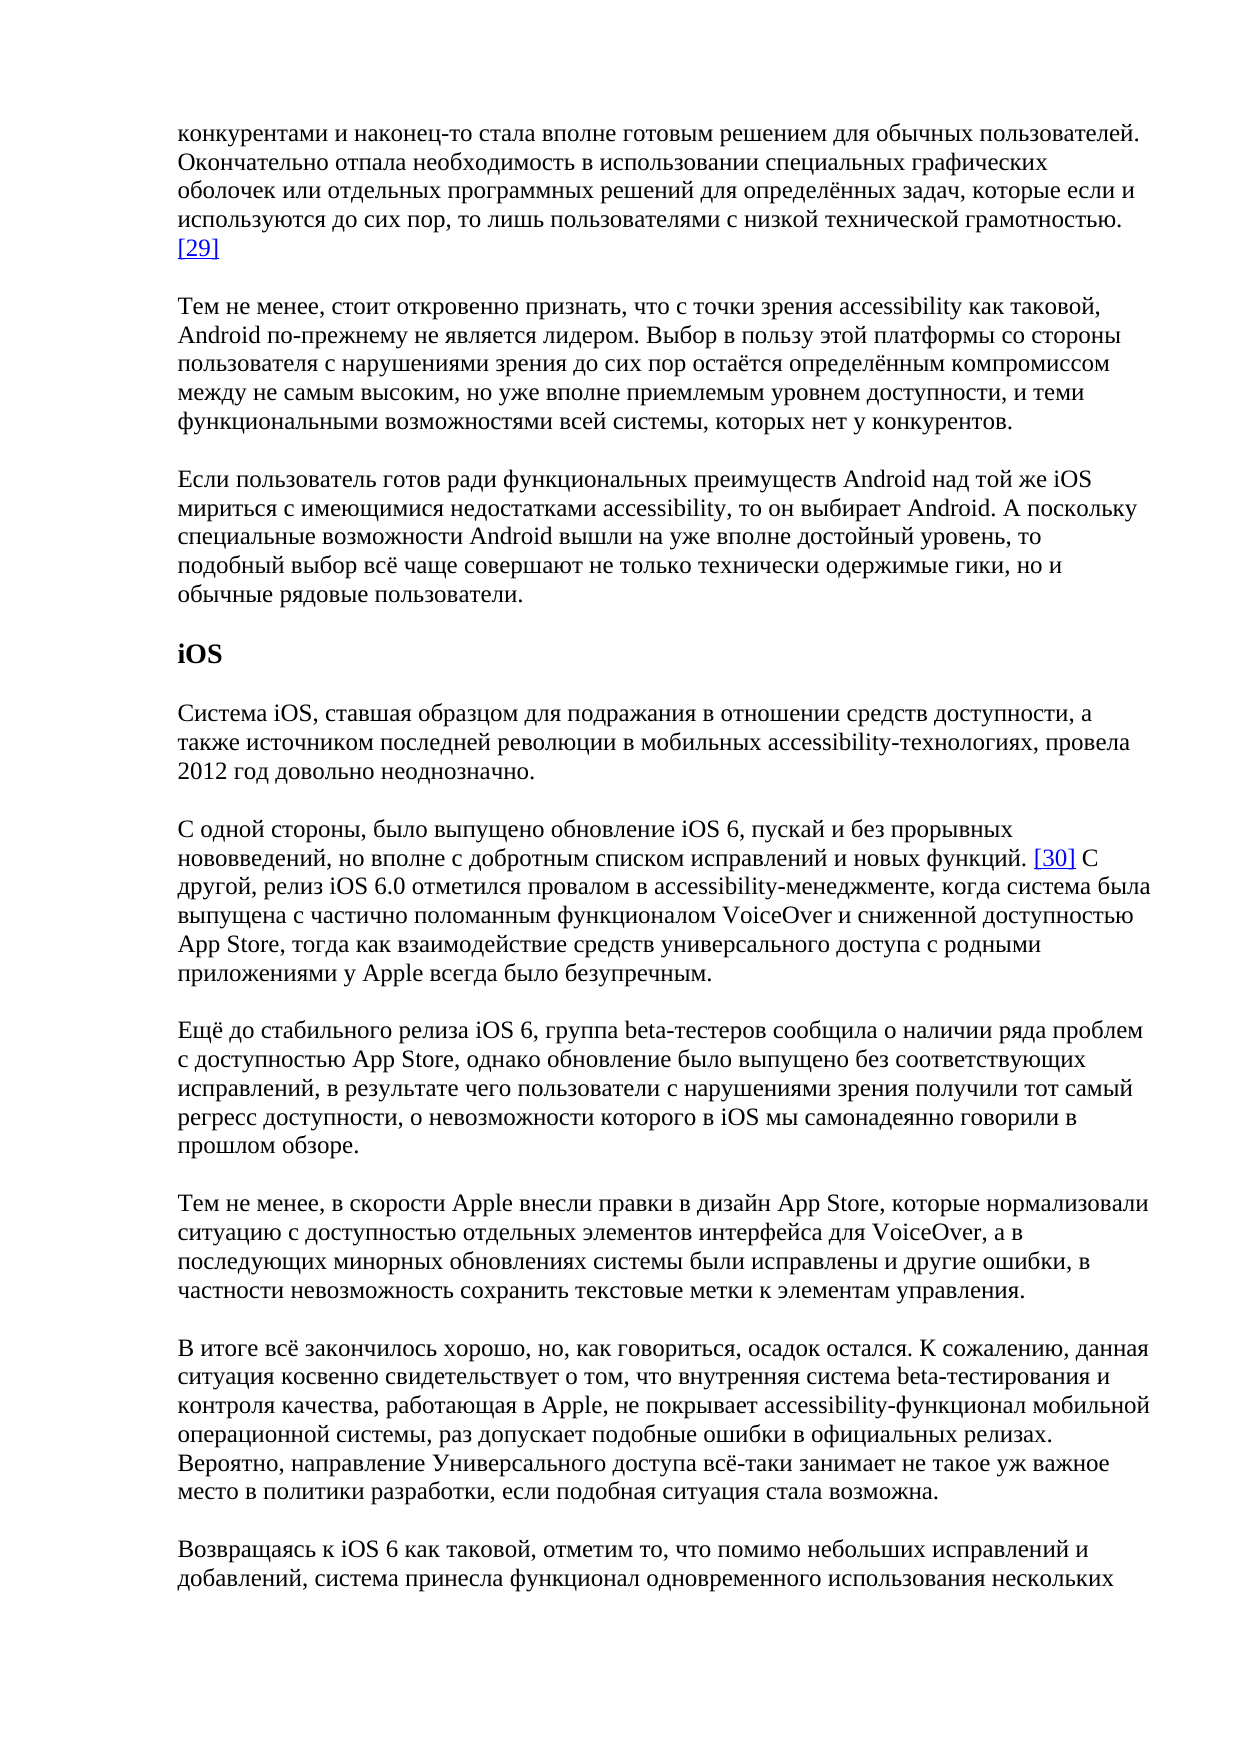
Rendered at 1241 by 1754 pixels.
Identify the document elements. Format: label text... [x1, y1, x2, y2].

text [177, 1534, 1152, 1592]
text iOS [177, 637, 1152, 669]
text Если пользователь готов ради функциональных преимуществ Android над той же iOS мириться с имеющимися недостатками accessibility, то он выбирает Android. А поскольку специальные возможности Android вышли на уже вполне достойный уровень, то подобный выбор всё чаще совершают не только технически одержимые гики, но и обычные рядовые пользователи. [177, 464, 1152, 608]
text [177, 118, 1152, 262]
text Ещё до стабильного релиза iOS 6, группа beta-тестеров сообщила о наличии ряда проблем с доступностью App Store, однако обновление было выпущено без соответствующих исправлений, в результате чего пользователи с нарушениями зрения получили тот самый регресс доступности, о невозможности которого в iOS мы самонадеянно говорили в прошлом обзоре. [177, 1016, 1152, 1159]
text Система iOS, ставшая образцом для подражания в отношении средств доступности, а также источником последней революции в мобильных accessibility-технологиях, провела 2012 год довольно неоднозначно. [177, 698, 1152, 785]
text В итоге всё закончилось хорошо, но, как говориться, осадок остался. К сожалению, данная ситуация косвенно свидетельствует о том, что внутренняя система beta-тестирования и контроля качества, работающая в Apple, не покрывает accessibility-функционал мобильной операционной системы, раз допускает подобные ошибки в официальных релизах. Вероятно, направление Универсального доступа всё-таки занимает не такое уж важное место в политики разработки, если подобная ситуация стала возможна. [177, 1333, 1152, 1505]
text С одной стороны, было выпущено обновление iOS 6, пускай и без прорывных нововведений, но вполне с добротным списком исправлений и новых функций. [30] С другой, релиз iOS 6.0 отметился провалом в accessibility-менеджменте, когда система была выпущена с частично поломанным функционалом VoiceOver и сниженной доступностью App Store, тогда как взаимодействие средств универсального доступа с родными приложениями у Apple всегда было безупречным. [177, 814, 1152, 986]
text Тем не менее, в скорости Apple внесли правки в дизайн App Store, которые нормализовали ситуацию с доступностью отдельных элементов интерфейса для VoiceOver, а в последующих минорных обновлениях системы были исправлены и другие ошибки, в частности невозможность сохранить текстовые метки к элементам управления. [177, 1188, 1152, 1303]
text Тем не менее, стоит откровенно признать, что с точки зрения accessibility как таковой, Android по-прежнему не является лидером. Выбор в пользу этой платформы со стороны пользователя с нарушениями зрения до сих пор остаётся определённым компромиссом между не самым высоким, но уже вполне приемлемым уровнем доступности, и теми функциональными возможностями всей системы, которых нет у конкурентов. [177, 291, 1152, 435]
